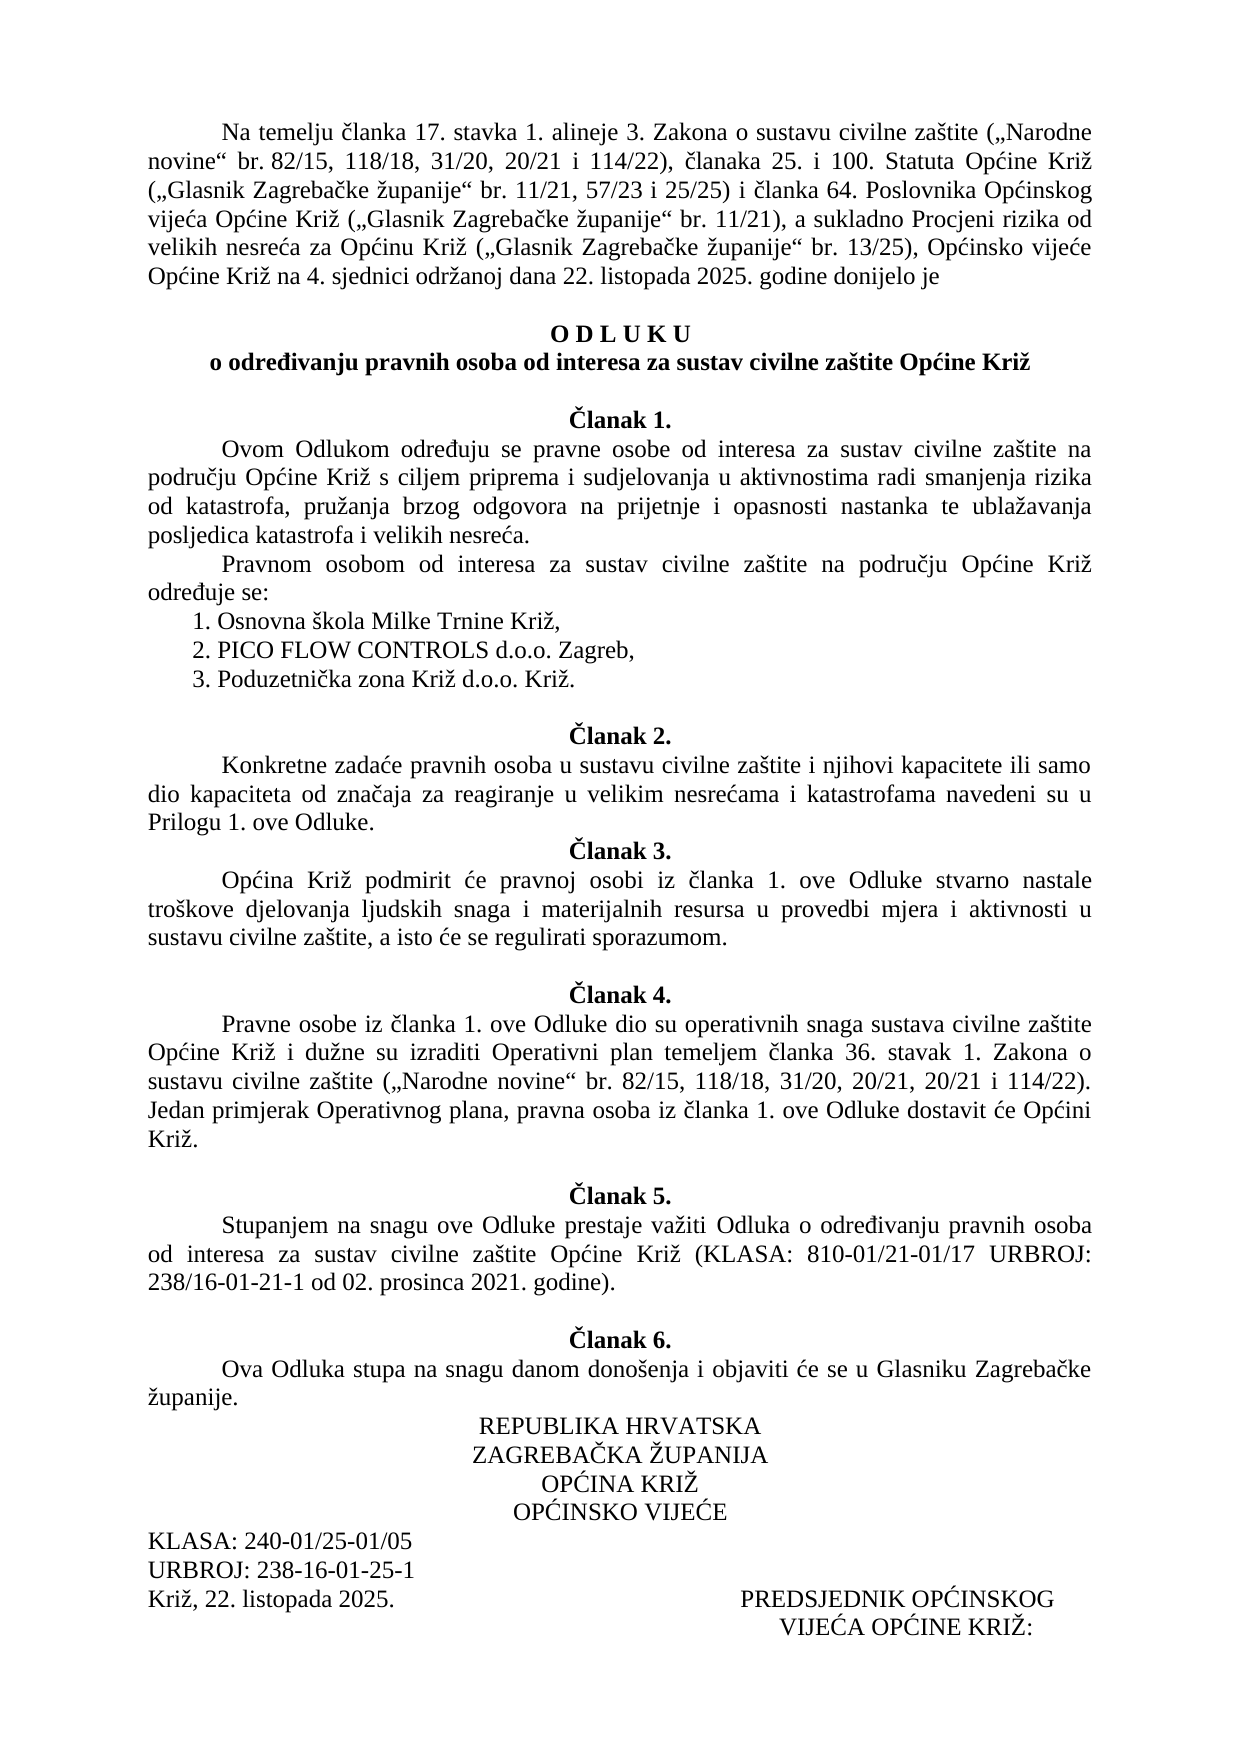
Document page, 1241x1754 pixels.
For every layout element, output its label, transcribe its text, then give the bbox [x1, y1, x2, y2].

text Članak 4. [148, 980, 1093, 1009]
text Članak 2. [148, 721, 1093, 750]
text o određivanju pravnih osoba od interesa za sustav civilne zaštite Općine Križ [148, 347, 1093, 376]
text Križ, 22. listopada 2025. PREDSJEDNIK OPĆINSKOG VIJEĆA OPĆINE KRIŽ: [148, 1584, 1093, 1641]
text URBROJ: 238-16-01-25-1 [148, 1555, 1093, 1584]
text ZAGREBAČKA ŽUPANIJA [148, 1440, 1093, 1469]
text Stupanjem na snagu ove Odluke prestaje važiti Odluka o određivanju pravnih osoba od interesa za sustav civilne zaštite Općine Križ (KLASA: 810-01/21-01/17 URBROJ: 238/16-01-21-1 od 02. prosinca 2021. godine). [148, 1210, 1093, 1296]
text Članak 5. [148, 1181, 1093, 1210]
text KLASA: 240-01/25-01/05 [148, 1526, 1093, 1555]
text OPĆINA KRIŽ [148, 1469, 1093, 1497]
text Konkretne zadaće pravnih osoba u sustavu civilne zaštite i njihovi kapacitete ili samo dio kapaciteta od značaja za reagiranje u velikim nesrećama i katastrofama navedeni su u Prilogu 1. ove Odluke. [148, 750, 1093, 836]
text 3. Poduzetnička zona Križ d.o.o. Križ. [192, 664, 1093, 692]
text REPUBLIKA HRVATSKA [148, 1411, 1093, 1440]
text Na temelju članka 17. stavka 1. alineje 3. Zakona o sustavu civilne zaštite („Narodne novine“ br. 82/15, 118/18, 31/20, 20/21 i 114/22), članaka 25. i 100. Statuta Općine Križ („Glasnik Zagrebačke županije“ br. 11/21, 57/23 i 25/25) i članka 64. Poslovnika Općinskog vijeća Općine Križ („Glasnik Zagrebačke županije“ br. 11/21), a sukladno Procjeni rizika od velikih nesreća za Općinu Križ („Glasnik Zagrebačke županije“ br. 13/25), Općinsko vijeće Općine Križ na 4. sjednici održanoj dana 22. listopada 2025. godine donijelo je [148, 117, 1093, 290]
text Ova Odluka stupa na snagu danom donošenja i objaviti će se u Glasniku Zagrebačke županije. [148, 1354, 1093, 1411]
text Pravne osobe iz članka 1. ove Odluke dio su operativnih snaga sustava civilne zaštite Općine Križ i dužne su izraditi Operativni plan temeljem članka 36. stavak 1. Zakona o sustavu civilne zaštite („Narodne novine“ br. 82/15, 118/18, 31/20, 20/21, 20/21 i 114/22). Jedan primjerak Operativnog plana, pravna osoba iz članka 1. ove Odluke dostavit će Općini Križ. [148, 1009, 1093, 1152]
text Članak 3. [148, 836, 1093, 865]
text Ovom Odlukom određuju se pravne osobe od interesa za sustav civilne zaštite na području Općine Križ s ciljem priprema i sudjelovanja u aktivnostima radi smanjenja rizika od katastrofa, pružanja brzog odgovora na prijetnje i opasnosti nastanka te ublažavanja posljedica katastrofa i velikih nesreća. [148, 434, 1093, 549]
text 2. PICO FLOW CONTROLS d.o.o. Zagreb, [192, 635, 1093, 664]
text Članak 6. [148, 1325, 1093, 1354]
text Općina Križ podmirit će pravnoj osobi iz članka 1. ove Odluke stvarno nastale troškove djelovanja ljudskih snaga i materijalnih resursa u provedbi mjera i aktivnosti u sustavu civilne zaštite, a isto će se regulirati sporazumom. [148, 865, 1093, 951]
text Članak 1. [148, 405, 1093, 434]
text O D L U K U [148, 319, 1093, 347]
text 1. Osnovna škola Milke Trnine Križ, [192, 606, 1093, 635]
text OPĆINSKO VIJEĆE [148, 1497, 1093, 1526]
text Pravnom osobom od interesa za sustav civilne zaštite na području Općine Križ određuje se: [148, 549, 1093, 606]
